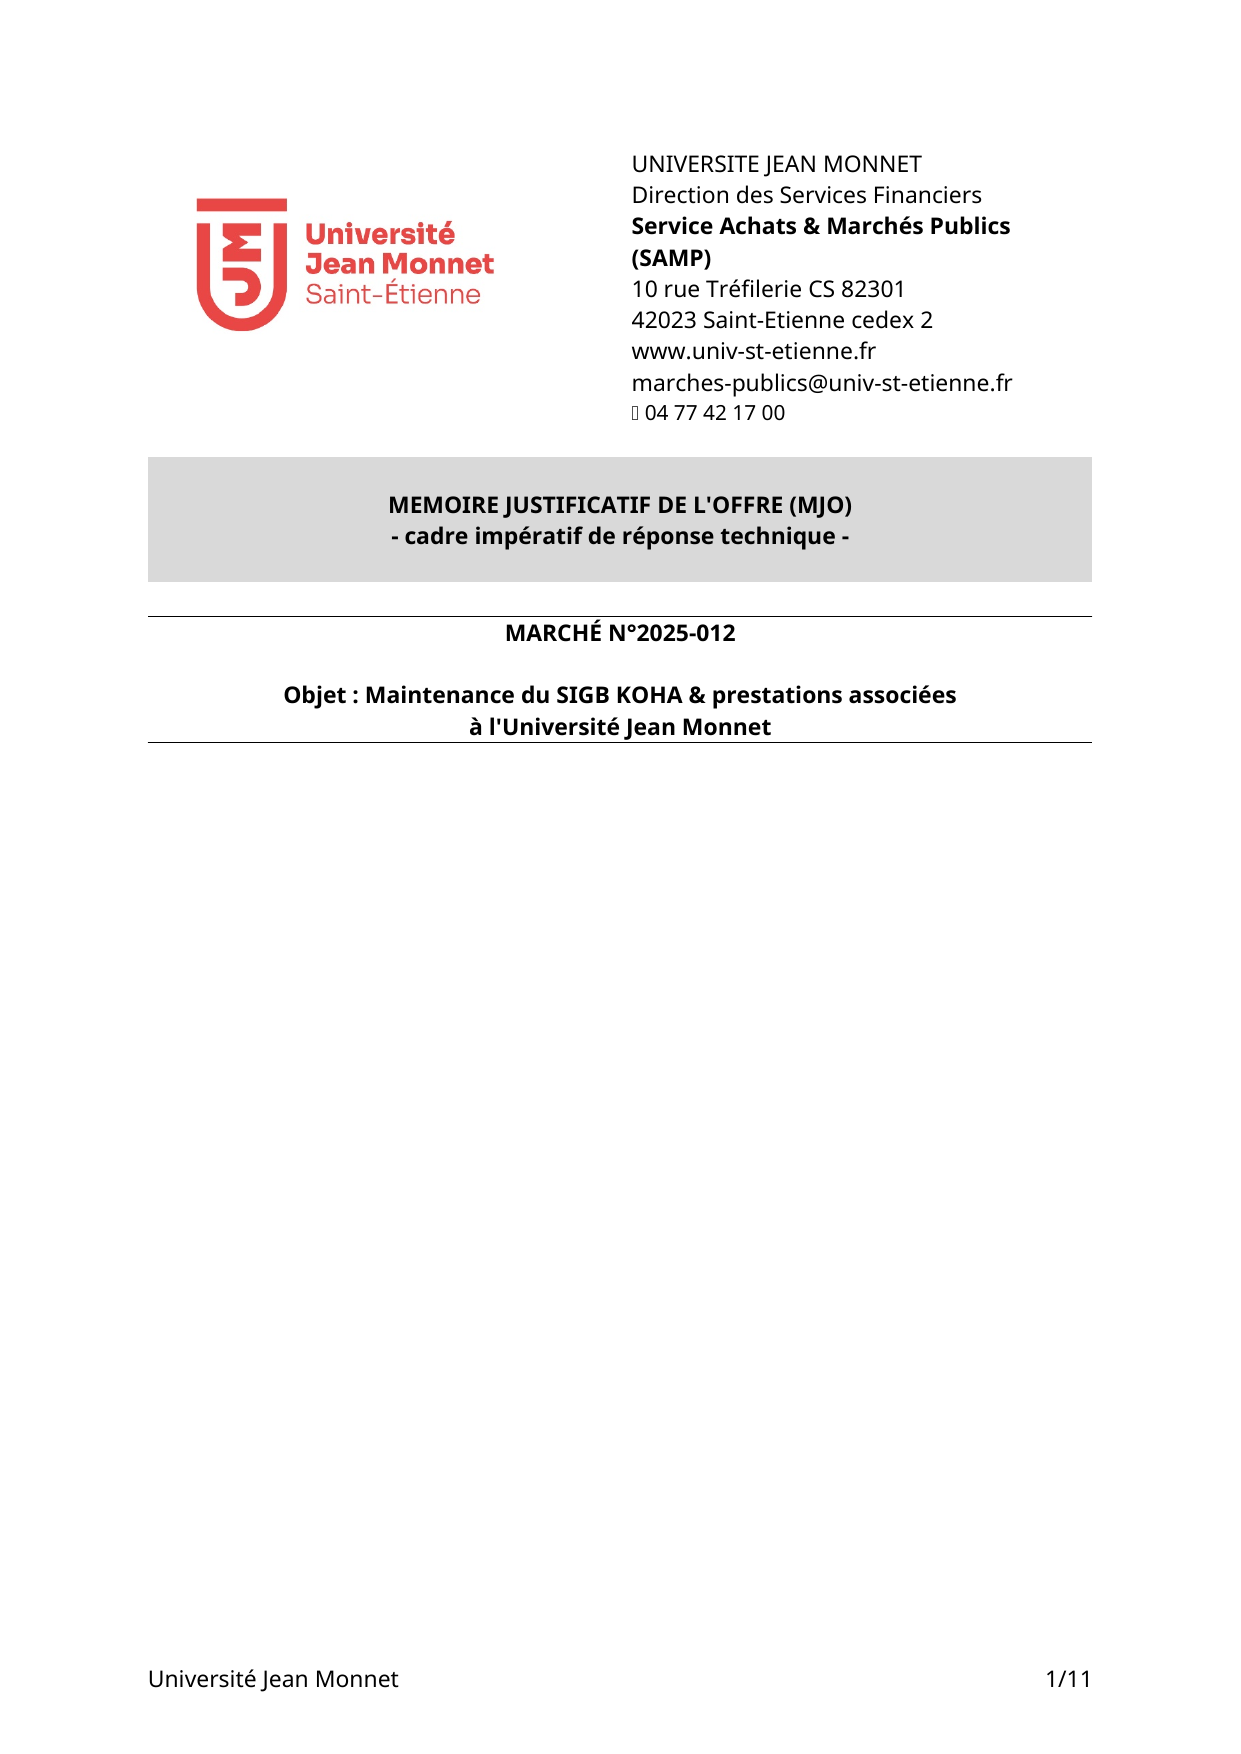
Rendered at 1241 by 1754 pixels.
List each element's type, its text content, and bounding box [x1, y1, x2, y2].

table_header UNIVERSITE JEAN MONNET Direction des Services Financiers Service Achats & Marchés Publics (SAMP) 10 rue Tréfilerie CS 82301 42023 Saint-Etienne cedex 2 www.univ-st-etienne.fr marches-publics@univ-st-etienne.fr 04 77 42 17 00 [620, 148, 1093, 426]
text MARCHÉ N°2025-012 [148, 617, 1092, 648]
text - cadre impératif de réponse technique - [148, 520, 1092, 551]
text Objet : Maintenance du SIGB KOHA & prestations associées [148, 679, 1092, 711]
text MEMOIRE JUSTIFICATIF DE L'OFFRE (MJO) [148, 489, 1092, 520]
picture [158, 160, 531, 369]
table_header [148, 148, 620, 426]
text à l'Université Jean Monnet [148, 711, 1092, 742]
